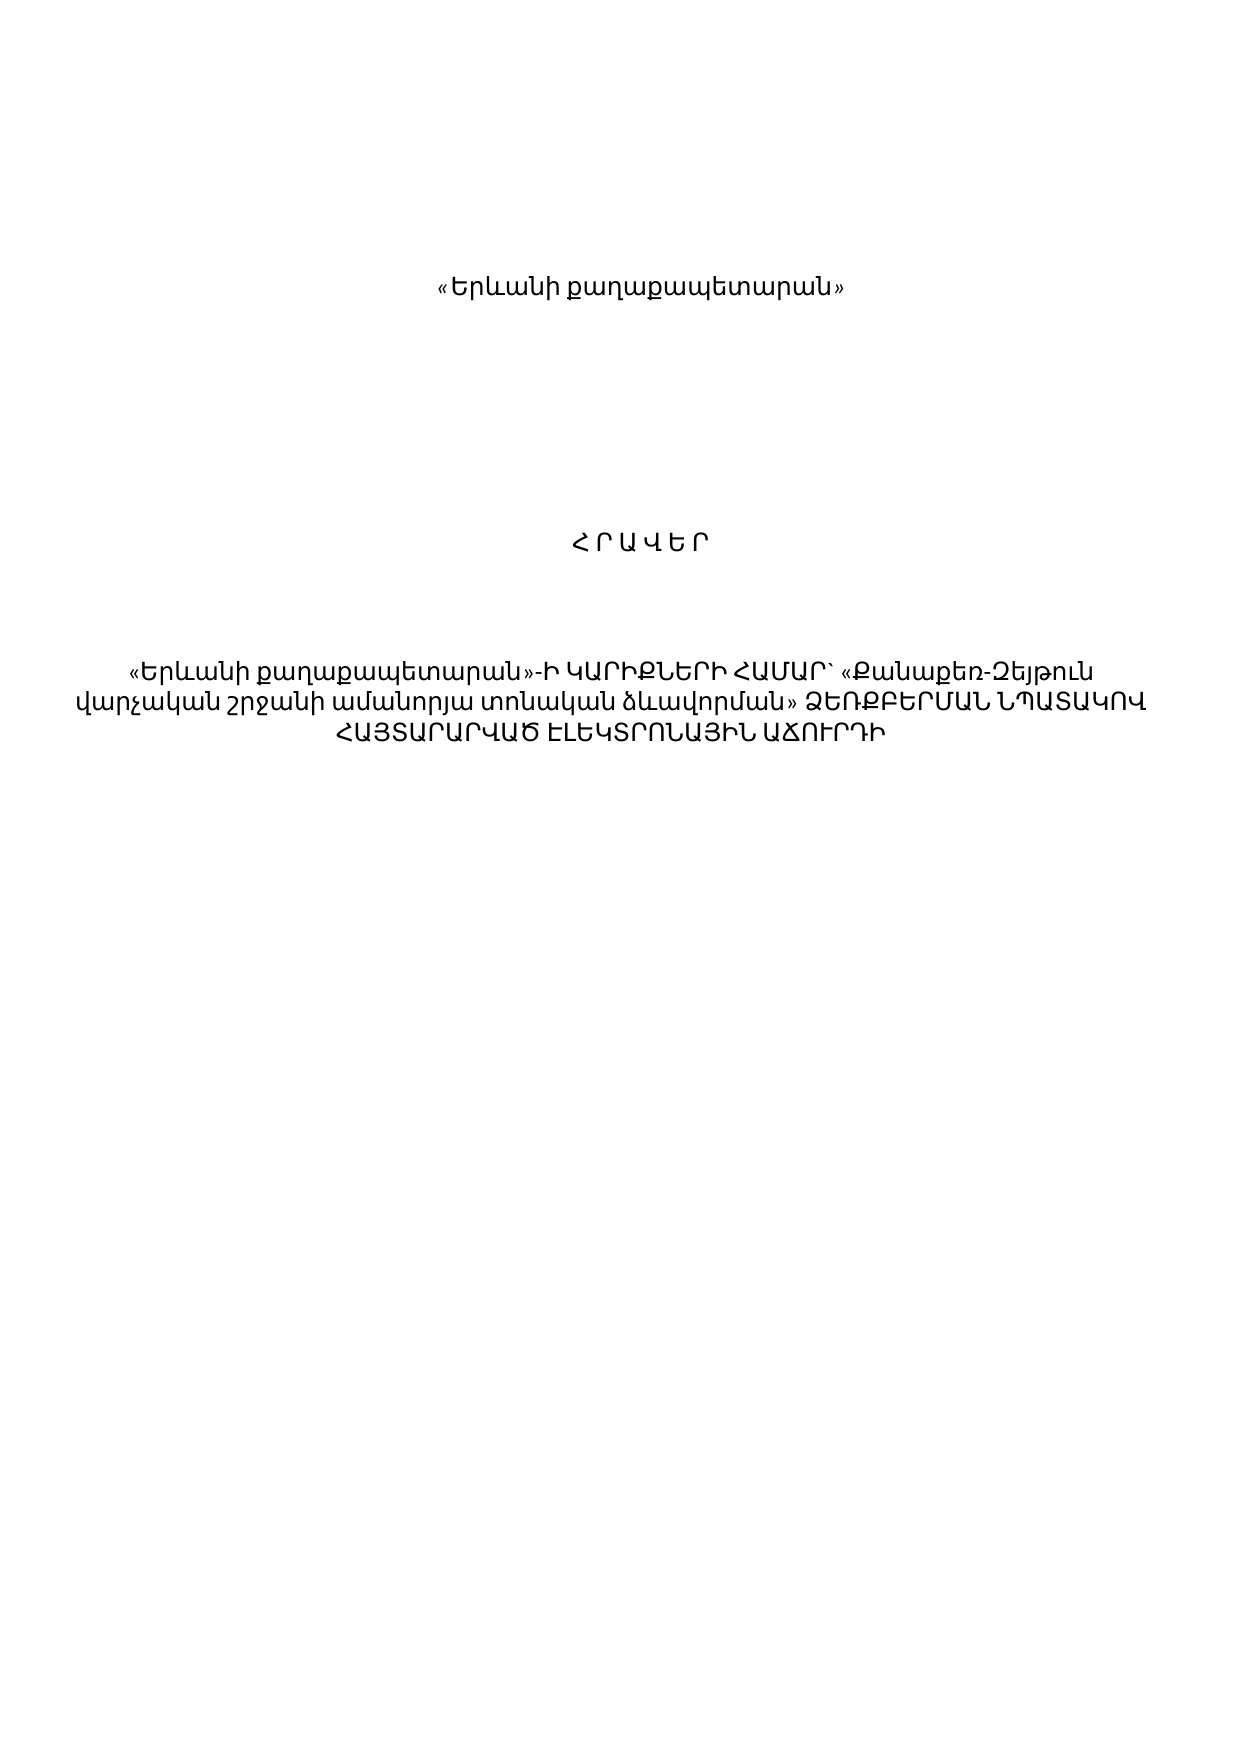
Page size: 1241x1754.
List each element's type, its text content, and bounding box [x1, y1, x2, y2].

text Հ Ր Ա Վ Ե Ր [69, 527, 1152, 557]
text «Երևանի քաղաքապետարան»-Ի ԿԱՐԻՔՆԵՐԻ ՀԱՄԱՐ` «Քանաքեռ-Զեյթուն վարչական շրջանի ամանորյա տոնական ձևավորման» ՁԵՌՔԲԵՐՄԱՆ ՆՊԱՏԱԿՈՎ ՀԱՅՏԱՐԱՐՎԱԾ ԷԼԵԿՏՐՈՆԱՅԻՆ ԱՃՈՒՐԴԻ [69, 656, 1152, 748]
text « Երևանի քաղաքապետարան» [69, 271, 1152, 301]
